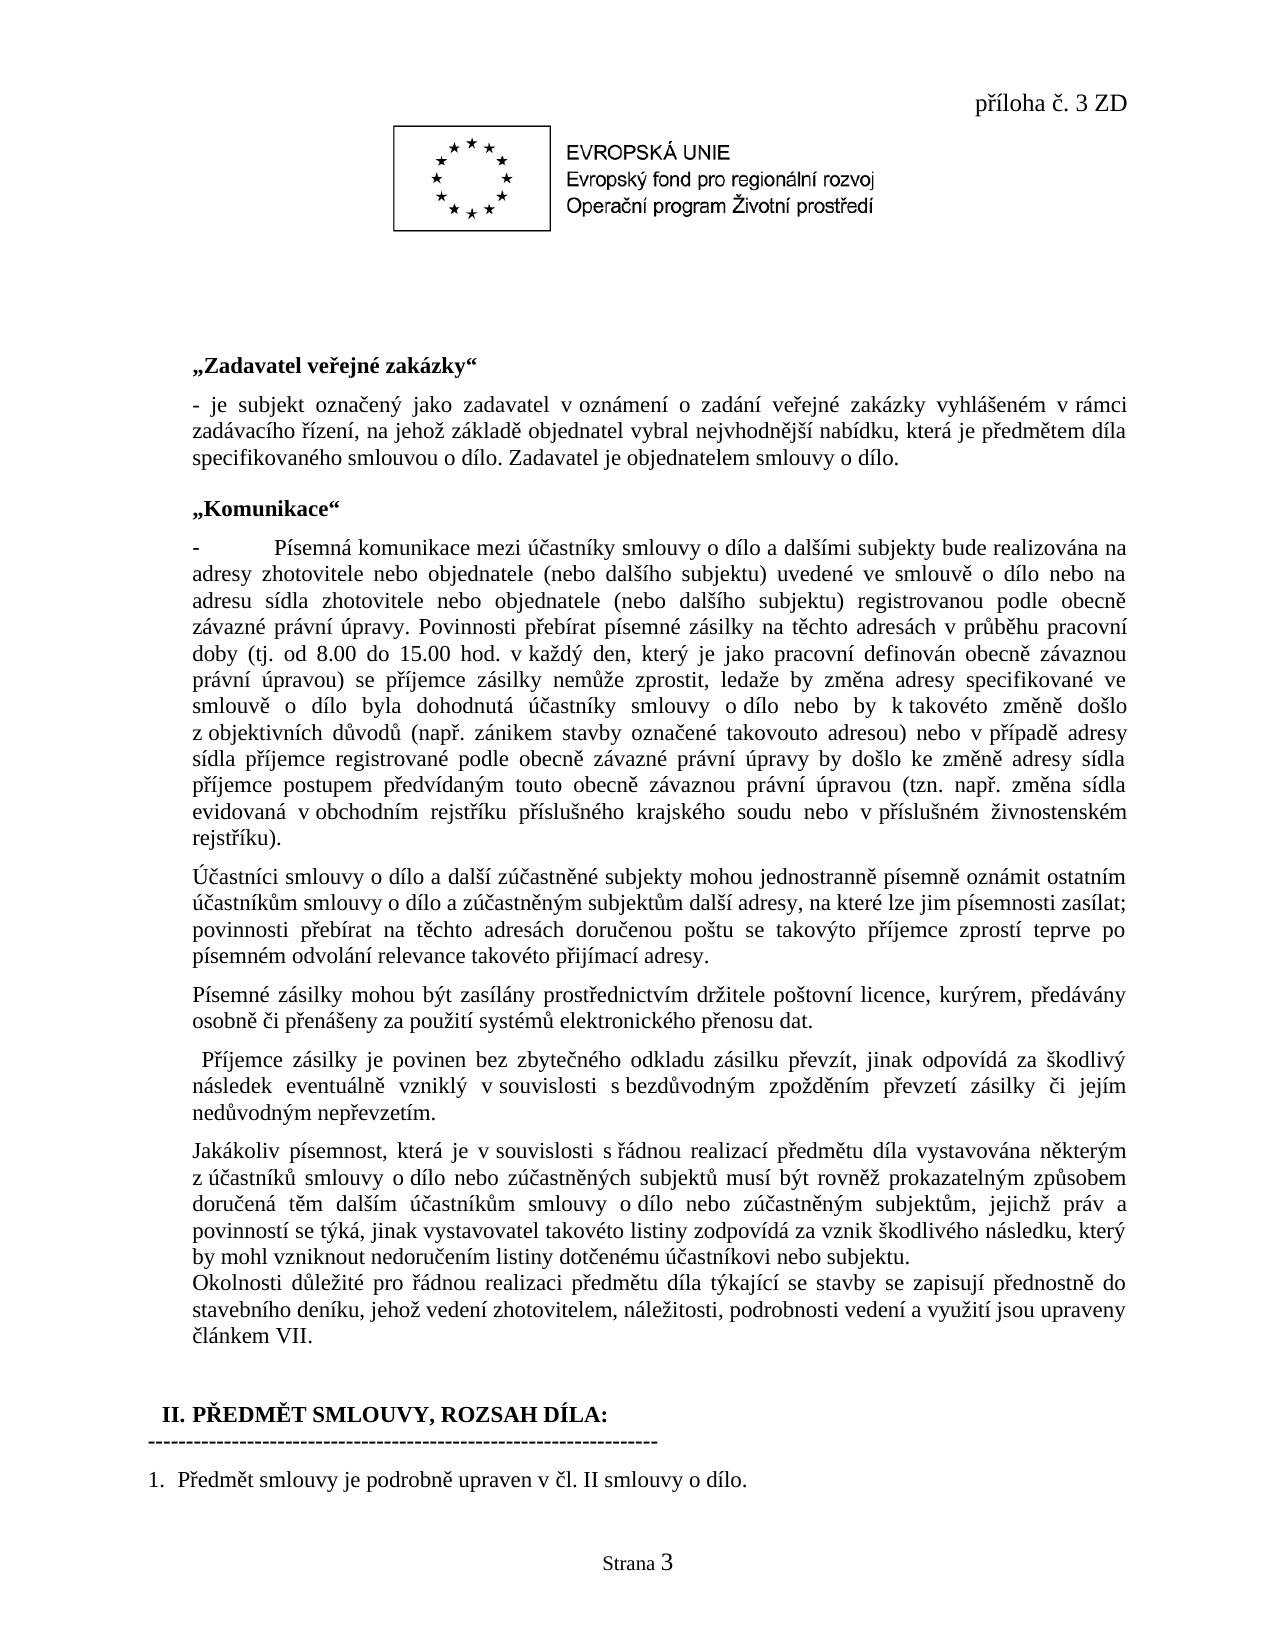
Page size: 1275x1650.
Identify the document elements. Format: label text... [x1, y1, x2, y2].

list Písemná komunikace mezi účastníky smlouvy o dílo a dalšími subjekty bude realizována na adresy zhotovitele nebo objednatele (nebo dalšího subjektu) uvedené ve smlouvě o dílo nebo na adresu sídla zhotovitele nebo objednatele (nebo dalšího subjektu) registrovanou podle obecně závazné právní úpravy. Povinnosti přebírat písemné zásilky na těchto adresách v průběhu pracovní doby (tj. od 8.00 do 15.00 hod. v každý den, který je jako pracovní definován obecně závaznou právní úpravou) se příjemce zásilky nemůže zprostit, ledaže by změna adresy specifikované ve smlouvě o dílo byla dohodnutá účastníky smlouvy o dílo nebo by k takovéto změně došlo z objektivních důvodů (např. zánikem stavby označené takovouto adresou) nebo v případě adresy sídla příjemce registrované podle obecně závazné právní úpravy by došlo ke změně adresy sídla příjemce postupem předvídaným touto obecně závaznou právní úpravou (tzn. např. změna sídla evidovaná v obchodním rejstříku příslušného krajského soudu nebo v příslušném živnostenském rejstříku). [192, 534, 1127, 850]
text ------------------------------------------------------------------- [148, 1427, 1137, 1454]
text Příjemce zásilky je povinen bez zbytečného odkladu zásilku převzít, jinak odpovídá za škodlivý následek eventuálně vzniklý v souvislosti s bezdůvodným zpožděním převzetí zásilky či jejím nedůvodným nepřevzetím. [192, 1046, 1127, 1125]
list PŘEDMĚT SMLOUVY, ROZSAH DÍLA: [185, 1401, 1137, 1427]
text Jakákoliv písemnost, která je v souvislosti s řádnou realizací předmětu díla vystavována některým z účastníků smlouvy o dílo nebo zúčastněných subjektů musí být rovněž prokazatelným způsobem doručená těm dalším účastníkům smlouvy o dílo nebo zúčastněným subjektům, jejichž práv a povinností se týká, jinak vystavovatel takovéto listiny zodpovídá za vznik škodlivého následku, který by mohl vzniknout nedoručením listiny dotčenému účastníkovi nebo subjektu. [192, 1138, 1127, 1269]
text Účastníci smlouvy o dílo a další zúčastněné subjekty mohou jednostranně písemně oznámit ostatním účastníkům smlouvy o dílo a zúčastněným subjektům další adresy, na které lze jim písemnosti zasílat; povinnosti přebírat na těchto adresách doručenou poštu se takovýto příjemce zprostí teprve po písemném odvolání relevance takovéto přijímací adresy. [192, 863, 1127, 968]
text Okolnosti důležité pro řádnou realizaci předmětu díla týkající se stavby se zapisují přednostně do stavebního deníku, jehož vedení zhotovitelem, náležitosti, podrobnosti vedení a využití jsou upraveny článkem VII. [192, 1269, 1127, 1348]
text Písemné zásilky mohou být zasílány prostřednictvím držitele poštovní licence, kurýrem, předávány osobně či přenášeny za použití systémů elektronického přenosu dat. [192, 981, 1127, 1033]
picture [387, 116, 888, 246]
text „Zadavatel veřejné zakázky“ [148, 352, 1127, 379]
list Předmět smlouvy je podrobně upraven v čl. II smlouvy o dílo. [148, 1466, 1127, 1493]
list „Komunikace“ [162, 495, 1127, 522]
text - je subjekt označený jako zadavatel v oznámení o zadání veřejné zakázky vyhlášeném v rámci zadávacího řízení, na jehož základě objednatel vybral nejvhodnější nabídku, která je předmětem díla specifikovaného smlouvou o dílo. Zadavatel je objednatelem smlouvy o dílo. [192, 391, 1127, 470]
